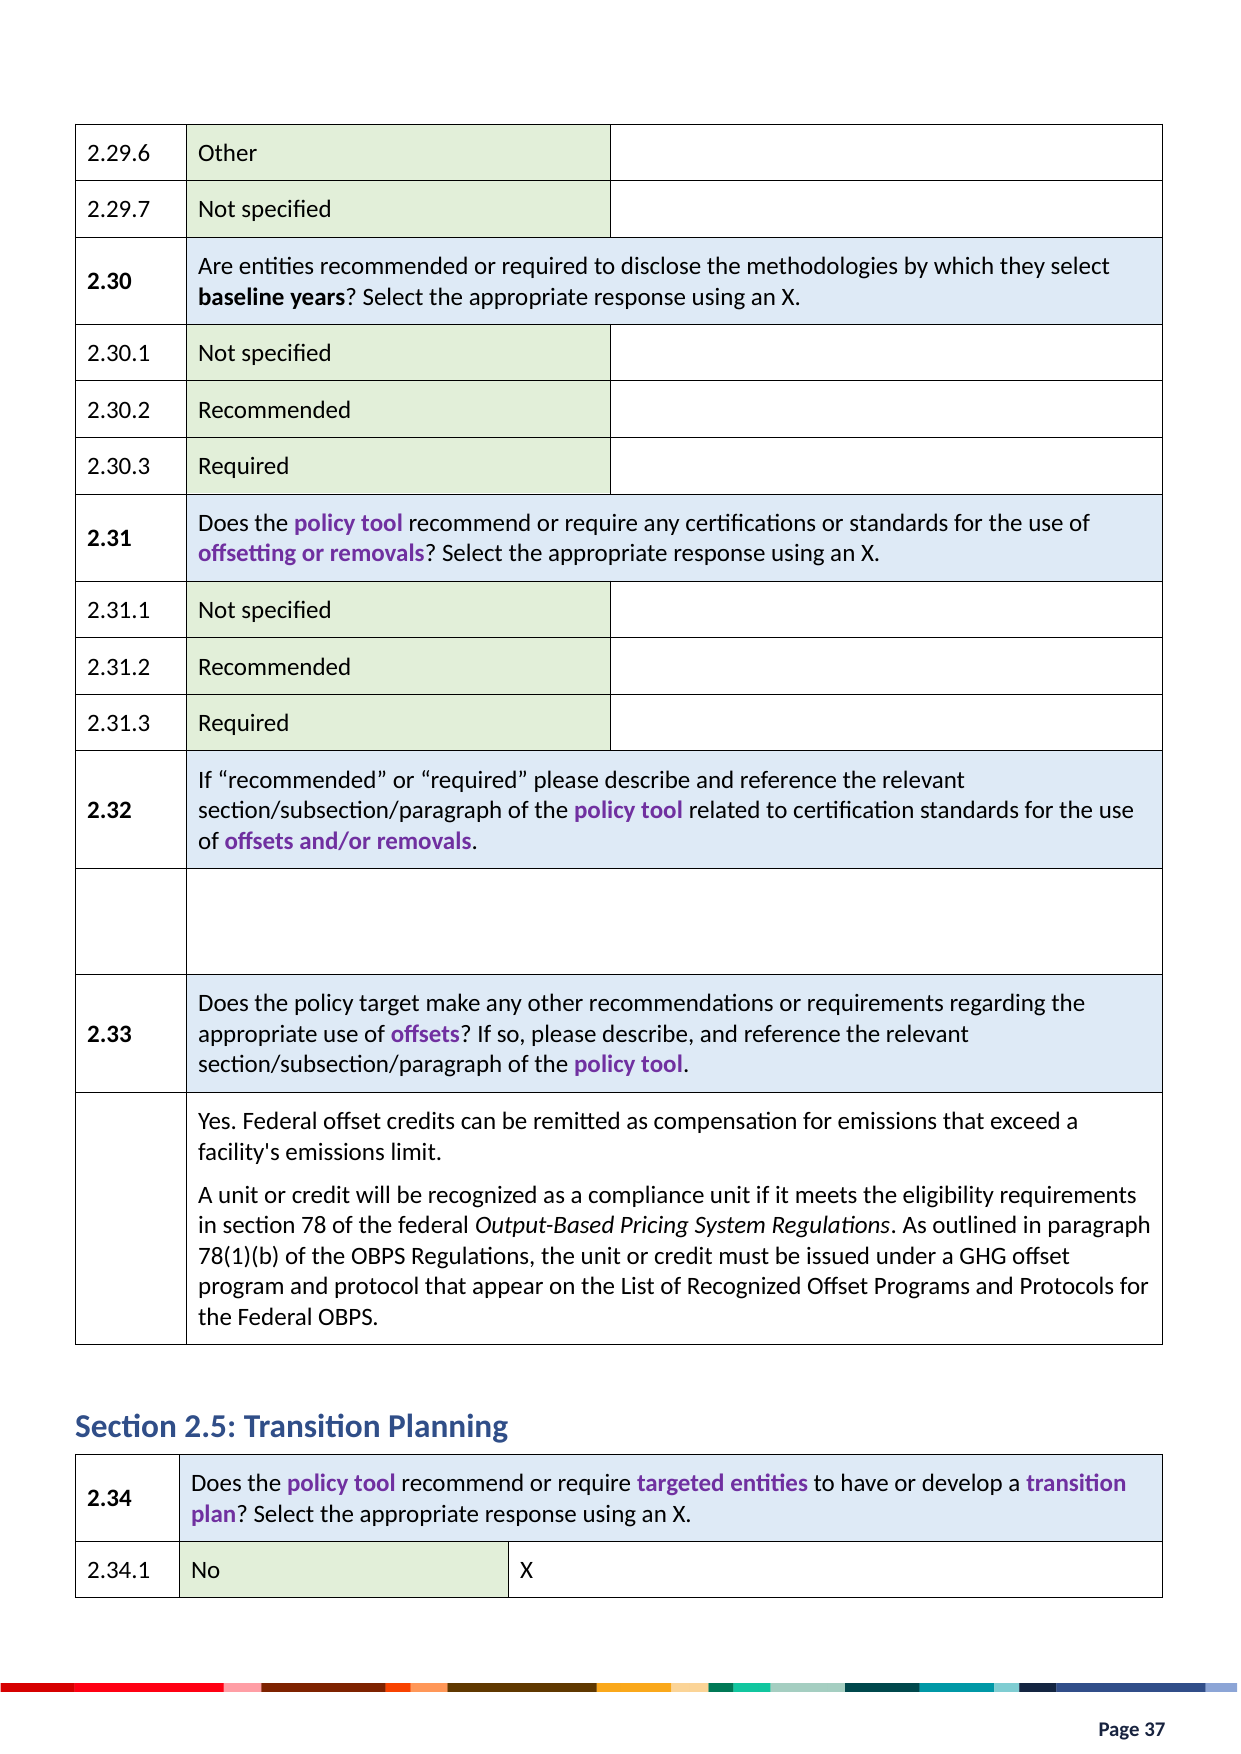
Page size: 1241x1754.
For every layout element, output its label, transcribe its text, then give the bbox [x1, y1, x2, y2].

table_cell 2.31.1 [76, 582, 186, 637]
table_cell X [509, 1542, 1162, 1597]
table_cell Recommended [187, 381, 610, 437]
table_cell 2.33 [76, 975, 186, 1092]
table_cell [611, 582, 1162, 637]
table_cell Required [187, 695, 610, 750]
table_cell No [180, 1542, 508, 1597]
table_cell Not specified [187, 582, 610, 637]
table_cell [611, 381, 1162, 437]
table_cell Recommended [187, 638, 610, 694]
table_cell 2.31.3 [76, 695, 186, 750]
table_cell [611, 181, 1162, 237]
table_cell Yes. Federal offset credits can be remitted as compensation for emissions that exceed a facility's emissions limit. A unit or credit will be recognized as a compliance unit if it meets the eligibility requirements in section 78 of the federal Output-Based Pricing System Regulations. As outlined in paragraph 78(1)(b) of the OBPS Regulations, the unit or credit must be issued under a GHG offset program and protocol that appear on the List of Recognized Offset Programs and Protocols for the Federal OBPS. [187, 1093, 1162, 1344]
table_cell Not specified [187, 325, 610, 380]
picture [0, 1683, 1236, 1692]
table_cell [76, 869, 186, 974]
table_cell 2.31.2 [76, 638, 186, 694]
table_cell [187, 869, 1162, 974]
table_cell [611, 125, 1162, 180]
table_cell 2.30 [76, 238, 186, 324]
table_header Does the policy tool recommend or require targeted entities to have or develop a transition plan? Select the appropriate response using an X. [180, 1455, 1162, 1541]
table_cell 2.31 [76, 495, 186, 581]
table_cell [611, 325, 1162, 380]
table_cell [611, 638, 1162, 694]
table_cell Not specified [187, 181, 610, 237]
table_header 2.34 [76, 1455, 179, 1541]
table_cell Does the policy tool recommend or require any certifications or standards for the use of offsetting or removals? Select the appropriate response using an X. [187, 495, 1162, 581]
table_cell 2.29.7 [76, 181, 186, 237]
table_cell Required [187, 438, 610, 493]
table_cell [76, 1093, 186, 1344]
table_cell 2.30.2 [76, 381, 186, 437]
table_cell 2.34.1 [76, 1542, 179, 1597]
table_cell 2.32 [76, 751, 186, 868]
table_cell If “recommended” or “required” please describe and reference the relevant section/subsection/paragraph of the policy tool related to certification standards for the use of offsets and/or removals. [187, 751, 1162, 868]
table_cell [611, 438, 1162, 493]
table_cell 2.29.6 [76, 125, 186, 180]
table_cell 2.30.3 [76, 438, 186, 493]
table_cell Does the policy target make any other recommendations or requirements regarding the appropriate use of offsets? If so, please describe, and reference the relevant section/subsection/paragraph of the policy tool. [187, 975, 1162, 1092]
table_cell Are entities recommended or required to disclose the methodologies by which they select baseline years? Select the appropriate response using an X. [187, 238, 1162, 324]
subtitle Section 2.5: Transition Planning [75, 1404, 1165, 1445]
table_cell [611, 695, 1162, 750]
table_cell 2.30.1 [76, 325, 186, 380]
table_cell Other [187, 125, 610, 180]
